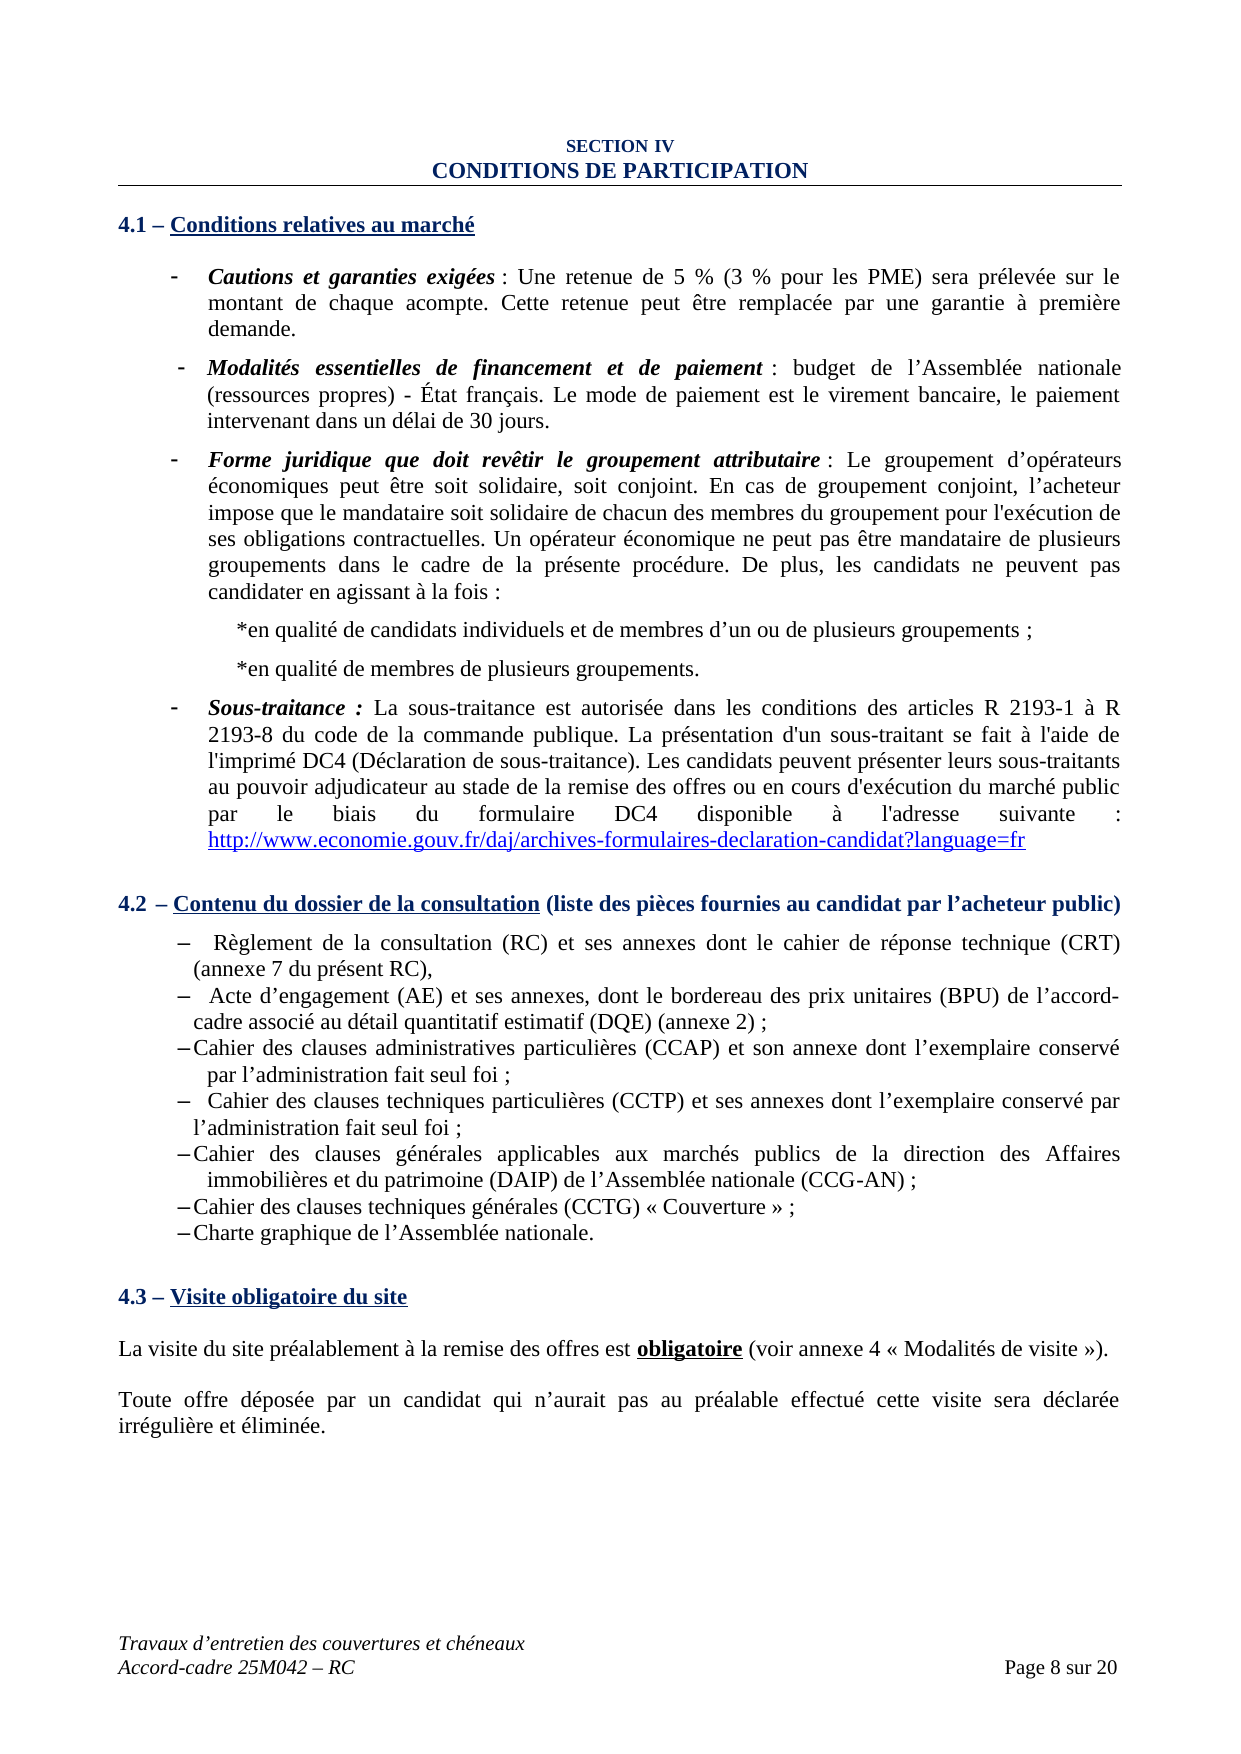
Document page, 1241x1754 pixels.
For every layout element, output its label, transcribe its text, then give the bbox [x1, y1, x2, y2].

list Règlement de la consultation (RC) et ses annexes dont le cahier de réponse technique (CRT) (annexe 7 du présent RC), [177, 929, 1122, 982]
subtitle section iv [118, 131, 1122, 157]
text 4.1 – Conditions relatives au marché [118, 211, 1122, 238]
text 4.3 – Visite obligatoire du site [118, 1283, 1122, 1309]
list Acte d’engagement (AE) et ses annexes, dont le bordereau des prix unitaires (BPU) de l’accord-cadre associé au détail quantitatif estimatif (DQE) (annexe 2) ; [177, 982, 1122, 1034]
text Toute offre déposée par un candidat qui n’aurait pas au préalable effectué cette visite sera déclarée irrégulière et éliminée. [118, 1386, 1122, 1439]
list Forme juridique que doit revêtir le groupement attributaire : Le groupement d’opérateurs économiques peut être soit solidaire, soit conjoint. En cas de groupement conjoint, l’acheteur impose que le mandataire soit solidaire de chacun des membres du groupement pour l'exécution de ses obligations contractuelles. Un opérateur économique ne peut pas être mandataire de plusieurs groupements dans le cadre de la présente procédure. De plus, les candidats ne peuvent pas candidater en agissant à la fois : [170, 446, 1122, 604]
list Cahier des clauses techniques générales (CCTG) « Couverture » ; [177, 1193, 1122, 1219]
list Cahier des clauses administratives particulières (CCAP) et son annexe dont l’exemplaire conservé par l’administration fait seul foi ; [177, 1034, 1122, 1087]
list Modalités essentielles de financement et de paiement : budget de l’Assemblée nationale (ressources propres) - État français. Le mode de paiement est le virement bancaire, le paiement intervenant dans un délai de 30 jours. [177, 354, 1122, 433]
text *en qualité de candidats individuels et de membres d’un ou de plusieurs groupements ; [208, 617, 1122, 643]
list Cahier des clauses techniques particulières (CCTP) et ses annexes dont l’exemplaire conservé par l’administration fait seul foi ; [177, 1087, 1122, 1140]
list Charte graphique de l’Assemblée nationale. [177, 1219, 1122, 1246]
list Cautions et garanties exigées : Une retenue de 5 % (3 % pour les PME) sera prélevée sur le montant de chaque acompte. Cette retenue peut être remplacée par une garantie à première demande. [170, 263, 1122, 342]
text La visite du site préalablement à la remise des offres est obligatoire (voir annexe 4 « Modalités de visite »). [118, 1334, 1122, 1361]
list – Contenu du dossier de la consultation (liste des pièces fournies au candidat par l’acheteur public) [118, 890, 1122, 916]
subtitle CONDITIONS DE PARTICIPATION [118, 157, 1122, 185]
list Sous-traitance : La sous-traitance est autorisée dans les conditions des articles R 2193-1 à R 2193-8 du code de la commande publique. La présentation d'un sous-traitant se fait à l'aide de l'imprimé DC4 (Déclaration de sous-traitance). Les candidats peuvent présenter leurs sous-traitants au pouvoir adjudicateur au stade de la remise des offres ou en cours d'exécution du marché public par le biais du formulaire DC4 disponible à l'adresse suivante : http://www.economie.gouv.fr/daj/archives-formulaires-declaration-candidat?language=fr [170, 694, 1122, 852]
text *en qualité de membres de plusieurs groupements. [208, 655, 1122, 682]
list Cahier des clauses générales applicables aux marchés publics de la direction des Affaires immobilières et du patrimoine (DAIP) de l’Assemblée nationale (CCG-AN) ; [177, 1140, 1122, 1193]
